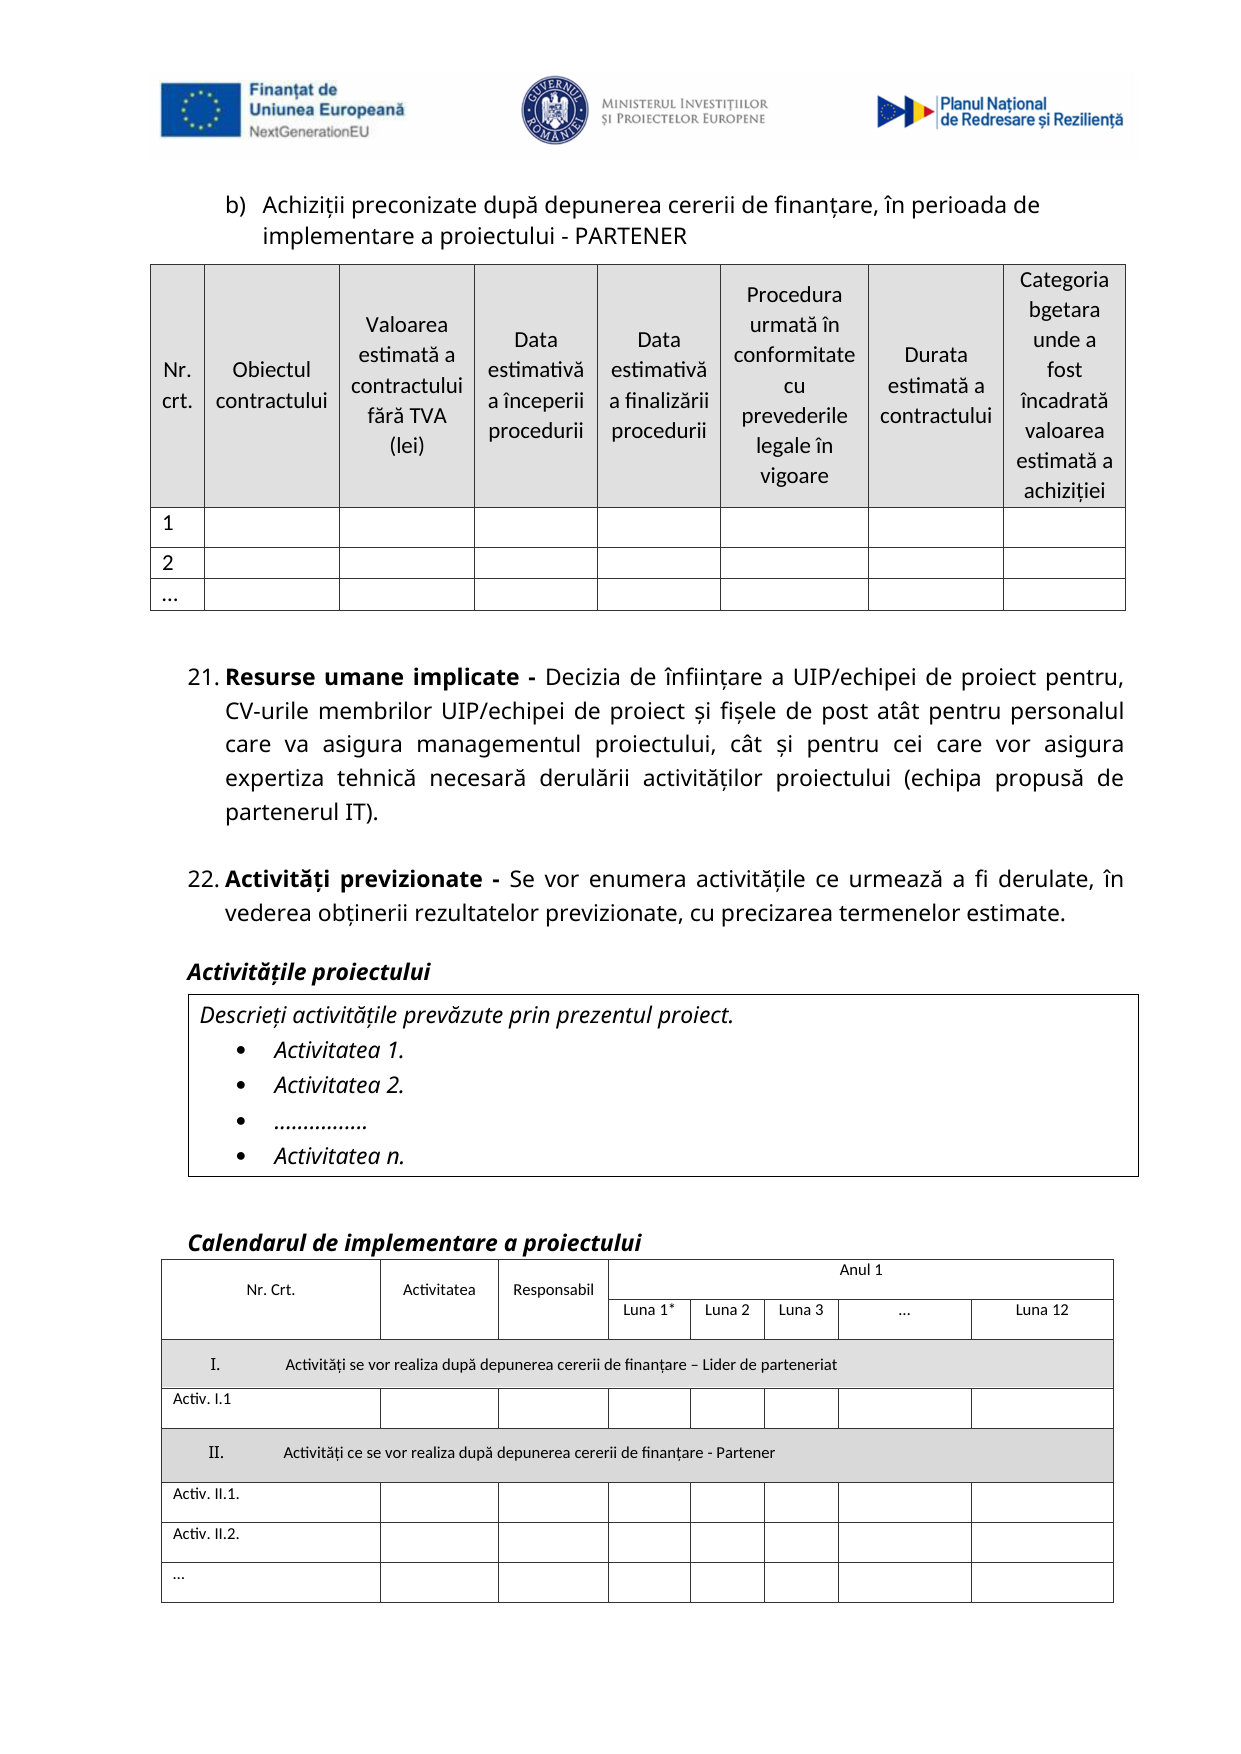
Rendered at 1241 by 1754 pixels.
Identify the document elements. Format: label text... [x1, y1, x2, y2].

table_cell [765, 1389, 838, 1427]
table_cell [381, 1563, 498, 1602]
table_cell [499, 1389, 608, 1427]
table_cell Luna 3 [765, 1300, 838, 1339]
table_cell [721, 579, 868, 609]
table_cell Activități se vor realiza după depunerea cererii de finanțare – Lider de parteneriat [162, 1340, 1113, 1387]
list Achiziţii preconizate după depunerea cererii de finanţare, în perioada de implementare a proiectului - PARTENER [225, 189, 1125, 251]
table_cell [475, 508, 597, 547]
table_cell [598, 579, 720, 609]
table_header Data estimativă a finalizării procedurii [598, 265, 720, 507]
table_cell [340, 579, 474, 609]
table_cell [972, 1483, 1113, 1522]
table_cell [609, 1523, 690, 1562]
table_cell Luna 2 [691, 1300, 764, 1339]
table_header Data estimativă a începerii procedurii [475, 265, 597, 507]
table_cell [972, 1389, 1113, 1427]
table_cell Luna 12 [972, 1300, 1113, 1339]
table_cell [475, 579, 597, 609]
table_cell [381, 1523, 498, 1562]
table_cell [691, 1389, 764, 1427]
table_cell [691, 1483, 764, 1522]
table_cell [609, 1483, 690, 1522]
table_cell [765, 1483, 838, 1522]
table_cell [381, 1389, 498, 1427]
subtitle Activităţile proiectului [187, 956, 1125, 987]
table_cell [869, 508, 1003, 547]
table_header Obiectul contractului [205, 265, 339, 507]
table_cell [721, 548, 868, 578]
table_header Procedura urmată în conformitate cu prevederile legale în vigoare [721, 265, 868, 507]
table_cell [691, 1523, 764, 1562]
table_cell [381, 1483, 498, 1522]
table_cell [340, 548, 474, 578]
table_header Durata estimată a contractului [869, 265, 1003, 507]
table_cell [499, 1563, 608, 1602]
table_cell [340, 508, 474, 547]
table_cell [765, 1523, 838, 1562]
table_cell Activ. II.2. [162, 1523, 380, 1562]
table_header Anul 1 [609, 1260, 1113, 1298]
table_cell 2 [151, 548, 204, 578]
list Activități previzionate - Se vor enumera activitățile ce urmează a fi derulate, în vederea obținerii rezultatelor previzionate, cu precizarea termenelor estimate. [187, 863, 1125, 928]
table_cell [499, 1483, 608, 1522]
table_cell Activ. I.1 [162, 1389, 380, 1427]
subtitle Calendarul de implementare a proiectului [187, 1227, 1125, 1258]
table_cell [839, 1389, 971, 1427]
table_cell … [839, 1300, 971, 1339]
table_cell [691, 1563, 764, 1602]
table_header Categoria bgetara unde a fost încadrată valoarea estimată a achiziției [1004, 265, 1125, 507]
table_cell [1004, 579, 1125, 609]
table_cell [1004, 548, 1125, 578]
table_cell [972, 1523, 1113, 1562]
table_cell Activități ce se vor realiza după depunerea cererii de finanțare - Partener [162, 1429, 1113, 1482]
table_cell [499, 1523, 608, 1562]
table_cell [205, 579, 339, 609]
table_cell [765, 1563, 838, 1602]
table_cell [1004, 508, 1125, 547]
table_cell [839, 1483, 971, 1522]
picture [150, 73, 1137, 161]
table_cell [205, 508, 339, 547]
table_header Nr. crt. [151, 265, 204, 507]
table_cell … [162, 1563, 380, 1602]
table_header Nr. Crt. [162, 1260, 380, 1339]
table_cell [609, 1389, 690, 1427]
table_cell Luna 1* [609, 1300, 690, 1339]
table_cell [609, 1563, 690, 1602]
table_cell [721, 508, 868, 547]
table_cell Activ. II.1. [162, 1483, 380, 1522]
table_cell … [151, 579, 204, 609]
table_cell [972, 1563, 1113, 1602]
table_cell [869, 548, 1003, 578]
table_header Descrieţi activităţile prevăzute prin prezentul proiect. Activitatea 1. Activitatea 2. ................ Activitatea n. [189, 995, 1138, 1176]
table_cell [205, 548, 339, 578]
table_header Valoarea estimată a contractului fără TVA (lei) [340, 265, 474, 507]
table_cell [839, 1563, 971, 1602]
table_header Responsabil [499, 1260, 608, 1339]
table_cell 1 [151, 508, 204, 547]
list Resurse umane implicate - Decizia de înfiinţare a UIP/echipei de proiect pentru, CV-urile membrilor UIP/echipei de proiect și fişele de post atât pentru personalul care va asigura managementul proiectului, cât și pentru cei care vor asigura expertiza tehnică necesară derulării activităților proiectului (echipa propusă de partenerul IT). [187, 661, 1125, 827]
table_cell [839, 1523, 971, 1562]
table_cell [475, 548, 597, 578]
table_cell [598, 548, 720, 578]
table_cell [869, 579, 1003, 609]
table_header Activitatea [381, 1260, 498, 1339]
table_cell [598, 508, 720, 547]
